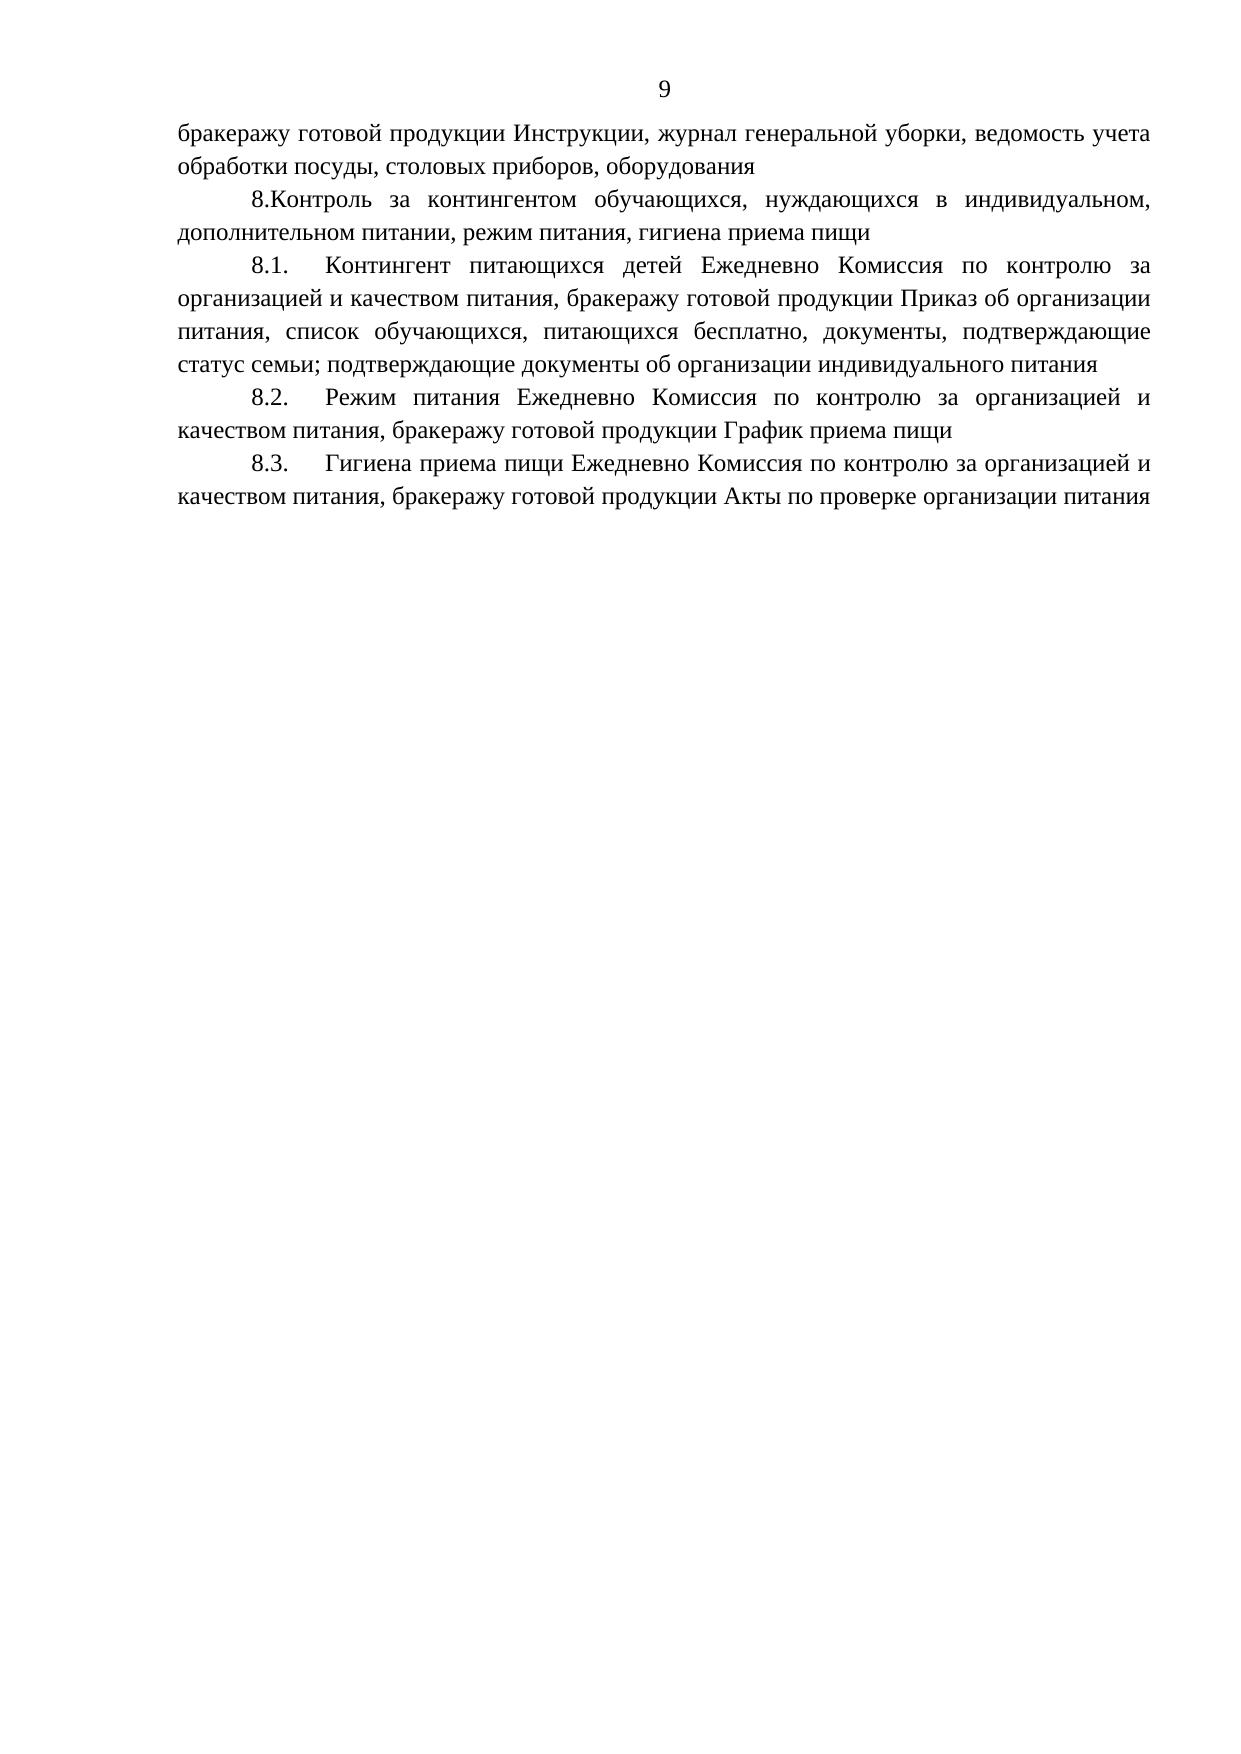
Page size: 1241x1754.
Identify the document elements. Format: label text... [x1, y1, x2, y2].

text 8.1. Контингент питающихся детей Ежедневно Комиссия по контролю за организацией и качеством питания, бракеражу готовой продукции Приказ об организации питания, список обучающихся, питающихся бесплатно, документы, подтверждающие статус семьи; подтверждающие документы об организации индивидуального питания [177, 250, 1152, 378]
text 8.3. Гигиена приема пищи Ежедневно Комиссия по контролю за организацией и качеством питания, бракеражу готовой продукции Акты по проверке организации питания [177, 448, 1152, 510]
text 8.Контроль за контингентом обучающихся, нуждающихся в индивидуальном, дополнительном питании, режим питания, гигиена приема пищи [177, 184, 1152, 246]
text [177, 118, 1152, 180]
text 8.2. Режим питания Ежедневно Комиссия по контролю за организацией и качеством питания, бракеражу готовой продукции График приема пищи [177, 382, 1152, 444]
